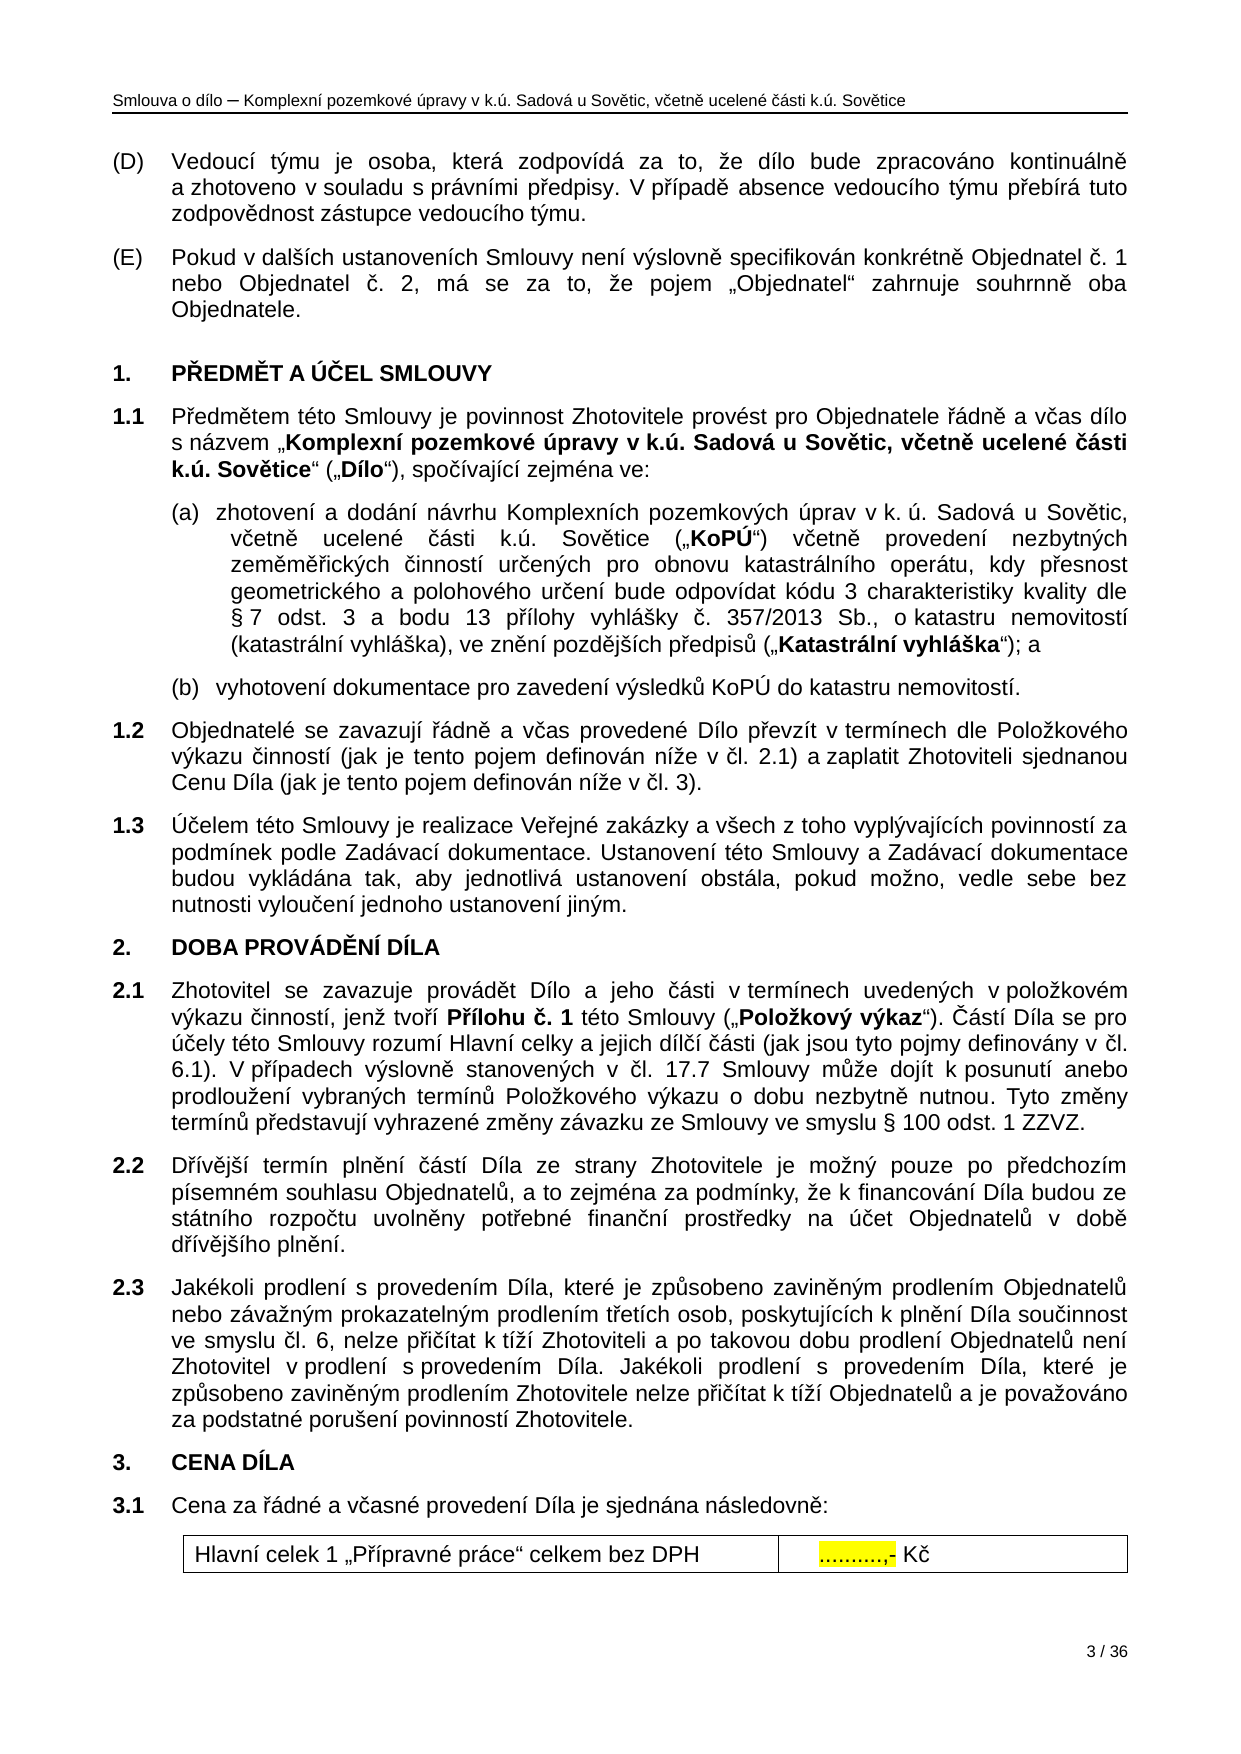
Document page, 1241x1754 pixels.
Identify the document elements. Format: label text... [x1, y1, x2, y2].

text Jakékoli prodlení s provedením Díla, které je způsobeno zaviněným prodlením Objednatelů nebo závažným prokazatelným prodlením třetích osob, poskytujících k plnění Díla součinnost ve smyslu čl. 6, nelze přičítat k tíží Zhotoviteli a po takovou dobu prodlení Objednatelů není Zhotovitel v prodlení s provedením Díla. Jakékoli prodlení s provedením Díla, které je způsobeno zaviněným prodlením Zhotovitele nelze přičítat k tíží Objednatelů a je považováno za podstatné porušení povinností Zhotovitele. [112, 1274, 1128, 1432]
text Účelem této Smlouvy je realizace Veřejné zakázky a všech z toho vyplývajících povinností za podmínek podle Zadávací dokumentace. Ustanovení této Smlouvy a Zadávací dokumentace budou vykládána tak, aby jednotlivá ustanovení obstála, pokud možno, vedle sebe bez nutnosti vyloučení jednoho ustanovení jiným. [112, 812, 1128, 918]
text Předmět a účel smlouvy [112, 360, 1128, 386]
text Doba PROVÁDĚNÍ díla [112, 934, 1128, 961]
text zhotovení a dodání návrhu Komplexních pozemkových úprav v k. ú. Sadová u Sovětic, včetně ucelené části k.ú. Sovětice („KoPÚ“) včetně provedení nezbytných zeměměřických činností určených pro obnovu katastrálního operátu, kdy přesnost geometrického a polohového určení bude odpovídat kódu 3 charakteristiky kvality dle § 7 odst. 3 a bodu 13 přílohy vyhlášky č. 357/2013 Sb., o katastru nemovitostí (katastrální vyhláška), ve znění pozdějších předpisů („Katastrální vyhláška“); a [171, 499, 1128, 657]
text Dřívější termín plnění částí Díla ze strany Zhotovitele je možný pouze po předchozím písemném souhlasu Objednatelů, a to zejména za podmínky, že k financování Díla budou ze státního rozpočtu uvolněny potřebné finanční prostředky na účet Objednatelů v době dřívějšího plnění. [112, 1152, 1128, 1258]
text Zhotovitel se zavazuje provádět Dílo a jeho části v termínech uvedených v položkovém výkazu činností, jenž tvoří Přílohu č. 1 této Smlouvy („Položkový výkaz“). Částí Díla se pro účely této Smlouvy rozumí Hlavní celky a jejich dílčí části (jak jsou tyto pojmy definovány v čl. 6.1). V případech výslovně stanovených v čl. 17.7 Smlouvy může dojít k posunutí anebo prodloužení vybraných termínů Položkového výkazu o dobu nezbytně nutnou. Tyto změny termínů představují vyhrazené změny závazku ze Smlouvy ve smyslu § 100 odst. 1 ZZVZ. [112, 977, 1128, 1136]
text Cena díla [112, 1449, 1128, 1475]
text Objednatelé se zavazují řádně a včas provedené Dílo převzít v termínech dle Položkového výkazu činností (jak je tento pojem definován níže v čl. 2.1) a zaplatit Zhotoviteli sjednanou Cenu Díla (jak je tento pojem definován níže v čl. 3). [112, 717, 1128, 796]
text Vedoucí týmu je osoba, která zodpovídá za to, že dílo bude zpracováno kontinuálně a zhotoveno v souladu s právními předpisy. V případě absence vedoucího týmu přebírá tuto zodpovědnost zástupce vedoucího týmu. [112, 148, 1128, 227]
text Pokud v dalších ustanoveních Smlouvy není výslovně specifikován konkrétně Objednatel č. 1 nebo Objednatel č. 2, má se za to, že pojem „Objednatel“ zahrnuje souhrnně oba Objednatele. [112, 243, 1128, 322]
text Předmětem této Smlouvy je povinnost Zhotovitele provést pro Objednatele řádně a včas dílo s názvem „Komplexní pozemkové úpravy v k.ú. Sadová u Sovětic, včetně ucelené části k.ú. Sovětice“ („Dílo“), spočívající zejména ve: [112, 403, 1128, 482]
table_header Hlavní celek 1 „Přípravné práce“ celkem bez DPH [184, 1536, 778, 1572]
text vyhotovení dokumentace pro zavedení výsledků KoPÚ do katastru nemovitostí. [171, 673, 1128, 700]
text Cena za řádné a včasné provedení Díla je sjednána následovně: [112, 1492, 1128, 1518]
table_header ..........,- Kč [779, 1536, 1127, 1572]
